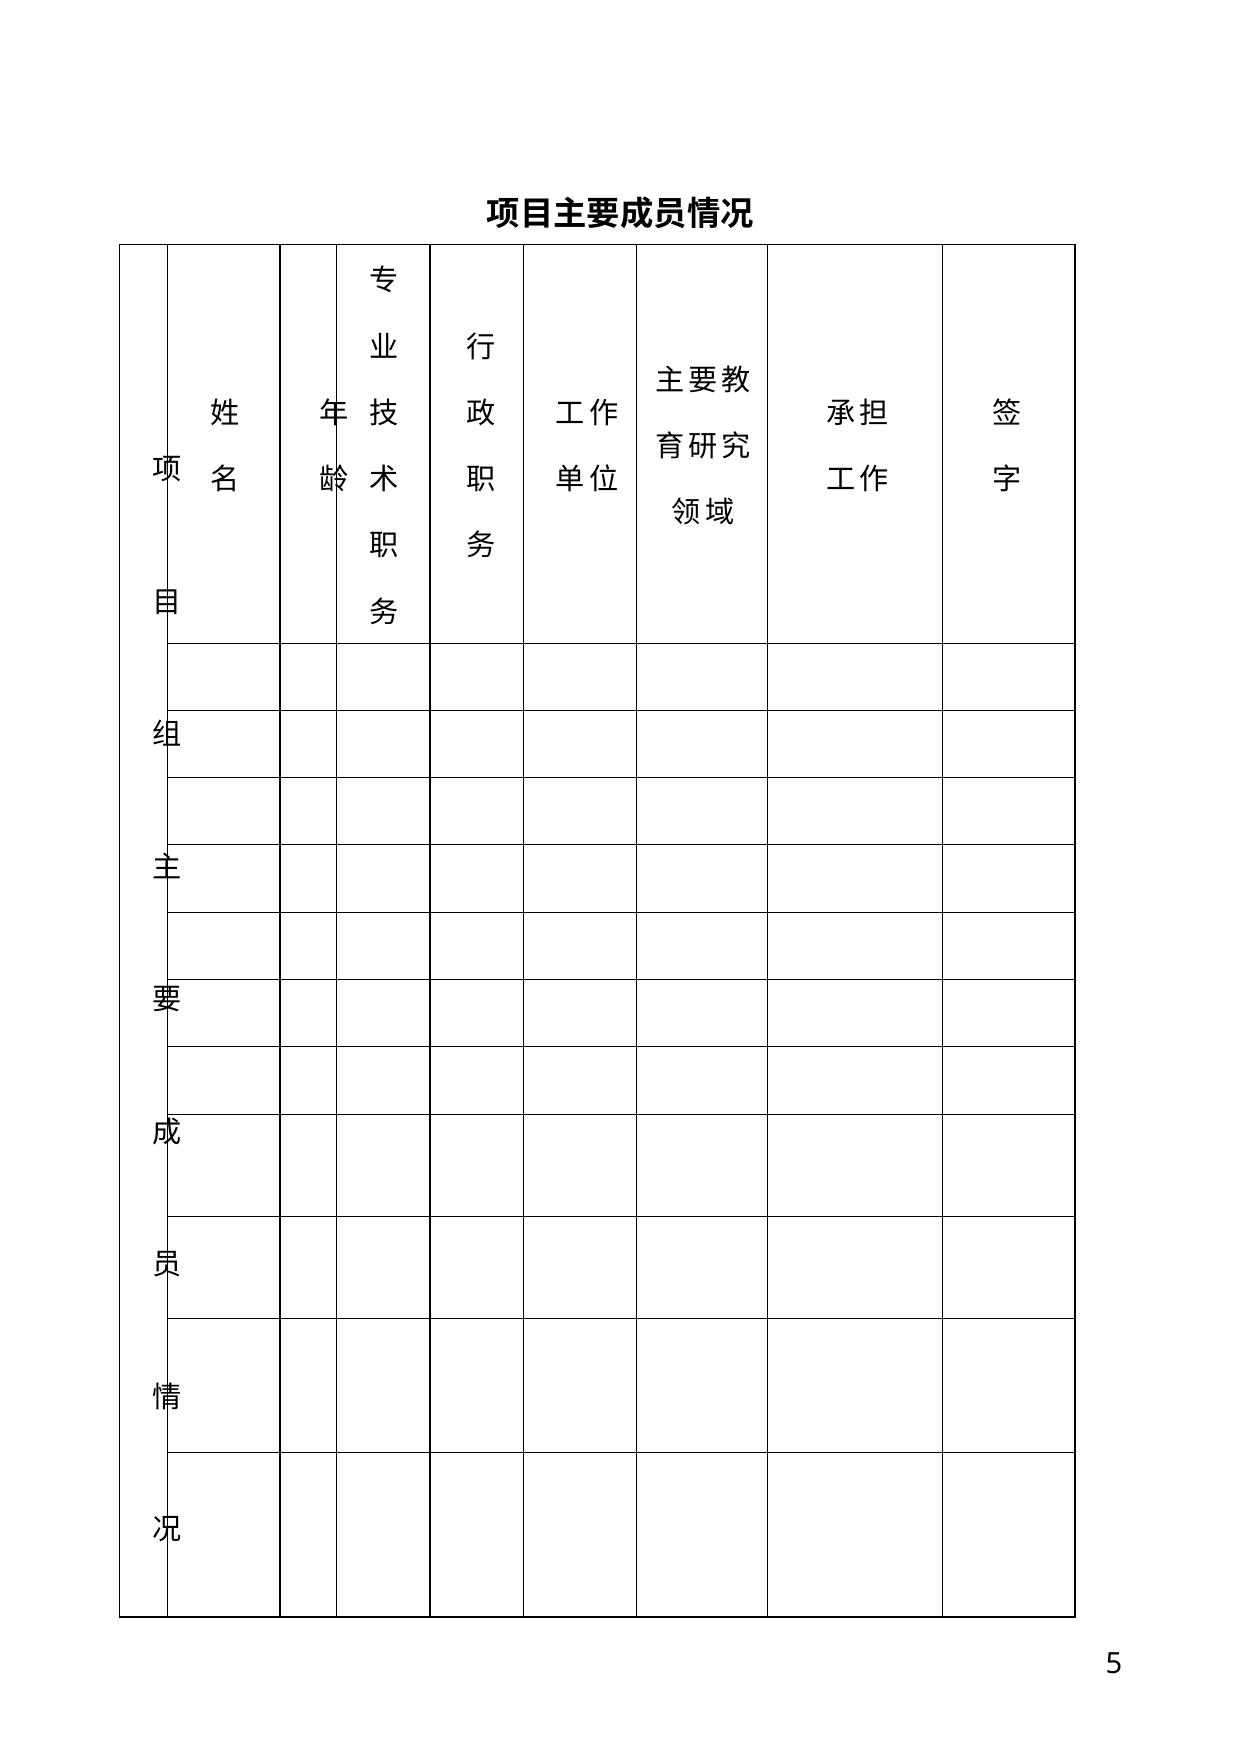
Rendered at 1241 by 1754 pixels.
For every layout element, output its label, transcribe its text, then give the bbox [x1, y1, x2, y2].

table_cell [168, 711, 279, 777]
table_cell [168, 1319, 279, 1452]
table_cell [943, 1319, 1074, 1452]
table_cell [768, 1217, 942, 1318]
table_cell [281, 1319, 336, 1452]
table_cell [337, 980, 429, 1046]
table_cell [431, 980, 523, 1046]
table_cell [768, 845, 942, 912]
table_cell [637, 1217, 767, 1318]
table_cell [943, 644, 1074, 710]
table_cell [943, 711, 1074, 777]
table_header 工作 单位 [524, 245, 636, 642]
table_cell [168, 845, 279, 912]
table_cell [637, 845, 767, 912]
table_cell [168, 778, 279, 844]
table_cell [524, 1319, 636, 1452]
table_cell [337, 1453, 429, 1616]
table_cell [637, 1319, 767, 1452]
table_cell [943, 845, 1074, 912]
table_cell [524, 1217, 636, 1318]
table_cell [637, 711, 767, 777]
table_header 主要教育研究领域 [637, 245, 767, 642]
table_cell [524, 1047, 636, 1113]
table_cell [637, 778, 767, 844]
table_cell [431, 778, 523, 844]
table_cell [768, 1453, 942, 1616]
table_cell [524, 1115, 636, 1216]
table_cell [637, 913, 767, 979]
table_cell [168, 980, 279, 1046]
table_cell [431, 1047, 523, 1113]
table_cell [524, 1453, 636, 1616]
table_cell [637, 1115, 767, 1216]
table_cell [337, 913, 429, 979]
table_cell [281, 778, 336, 844]
table_header 年龄 [281, 245, 336, 642]
table_cell [768, 1319, 942, 1452]
table_cell [281, 1217, 336, 1318]
table_cell [431, 913, 523, 979]
table_cell [524, 913, 636, 979]
table_cell [337, 1047, 429, 1113]
table_cell [168, 644, 279, 710]
table_cell [168, 913, 279, 979]
table_header 专业技术职务 [337, 245, 429, 642]
table_cell [943, 913, 1074, 979]
table_cell [943, 1047, 1074, 1113]
table_cell [281, 980, 336, 1046]
table_cell [431, 1453, 523, 1616]
table_cell [768, 1115, 942, 1216]
table_cell [281, 644, 336, 710]
table_cell [431, 644, 523, 710]
table_cell [524, 711, 636, 777]
table_cell [524, 980, 636, 1046]
table_cell [524, 845, 636, 912]
table_cell [637, 1453, 767, 1616]
table_cell [337, 845, 429, 912]
table_header 行政职务 [431, 245, 523, 642]
table_cell [168, 1217, 279, 1318]
table_cell [768, 644, 942, 710]
table_cell [524, 644, 636, 710]
table_cell [768, 980, 942, 1046]
table_cell [281, 845, 336, 912]
table_cell [524, 778, 636, 844]
table_cell [337, 644, 429, 710]
table_cell [768, 913, 942, 979]
table_cell [337, 1115, 429, 1216]
table_header 承担 工作 [768, 245, 942, 642]
table_cell [431, 711, 523, 777]
table_cell [637, 1047, 767, 1113]
table_cell [281, 1047, 336, 1113]
table_cell [637, 980, 767, 1046]
table_header 项 目 组 主 要 成 员 情 况 [120, 245, 167, 1616]
table_cell [768, 711, 942, 777]
table_cell [943, 1217, 1074, 1318]
table_cell [768, 778, 942, 844]
table_header 姓 名 [168, 245, 279, 642]
table_cell [431, 1319, 523, 1452]
table_cell [768, 1047, 942, 1113]
table_cell [943, 980, 1074, 1046]
table_cell [168, 1047, 279, 1113]
table_cell [637, 644, 767, 710]
table_cell [431, 1217, 523, 1318]
table_cell [281, 711, 336, 777]
table_cell [337, 1217, 429, 1318]
table_cell [337, 778, 429, 844]
table_cell [168, 1115, 279, 1216]
table_cell [337, 711, 429, 777]
table_cell [431, 845, 523, 912]
table_cell [281, 913, 336, 979]
table_cell [431, 1115, 523, 1216]
table_cell [337, 1319, 429, 1452]
text 项目主要成员情况 [118, 178, 1122, 244]
table_cell [281, 1453, 336, 1616]
table_cell [943, 1453, 1074, 1616]
table_header 签 字 [943, 245, 1074, 642]
table_cell [281, 1115, 336, 1216]
table_cell [168, 1453, 279, 1616]
table_cell [943, 1115, 1074, 1216]
table_cell [943, 778, 1074, 844]
